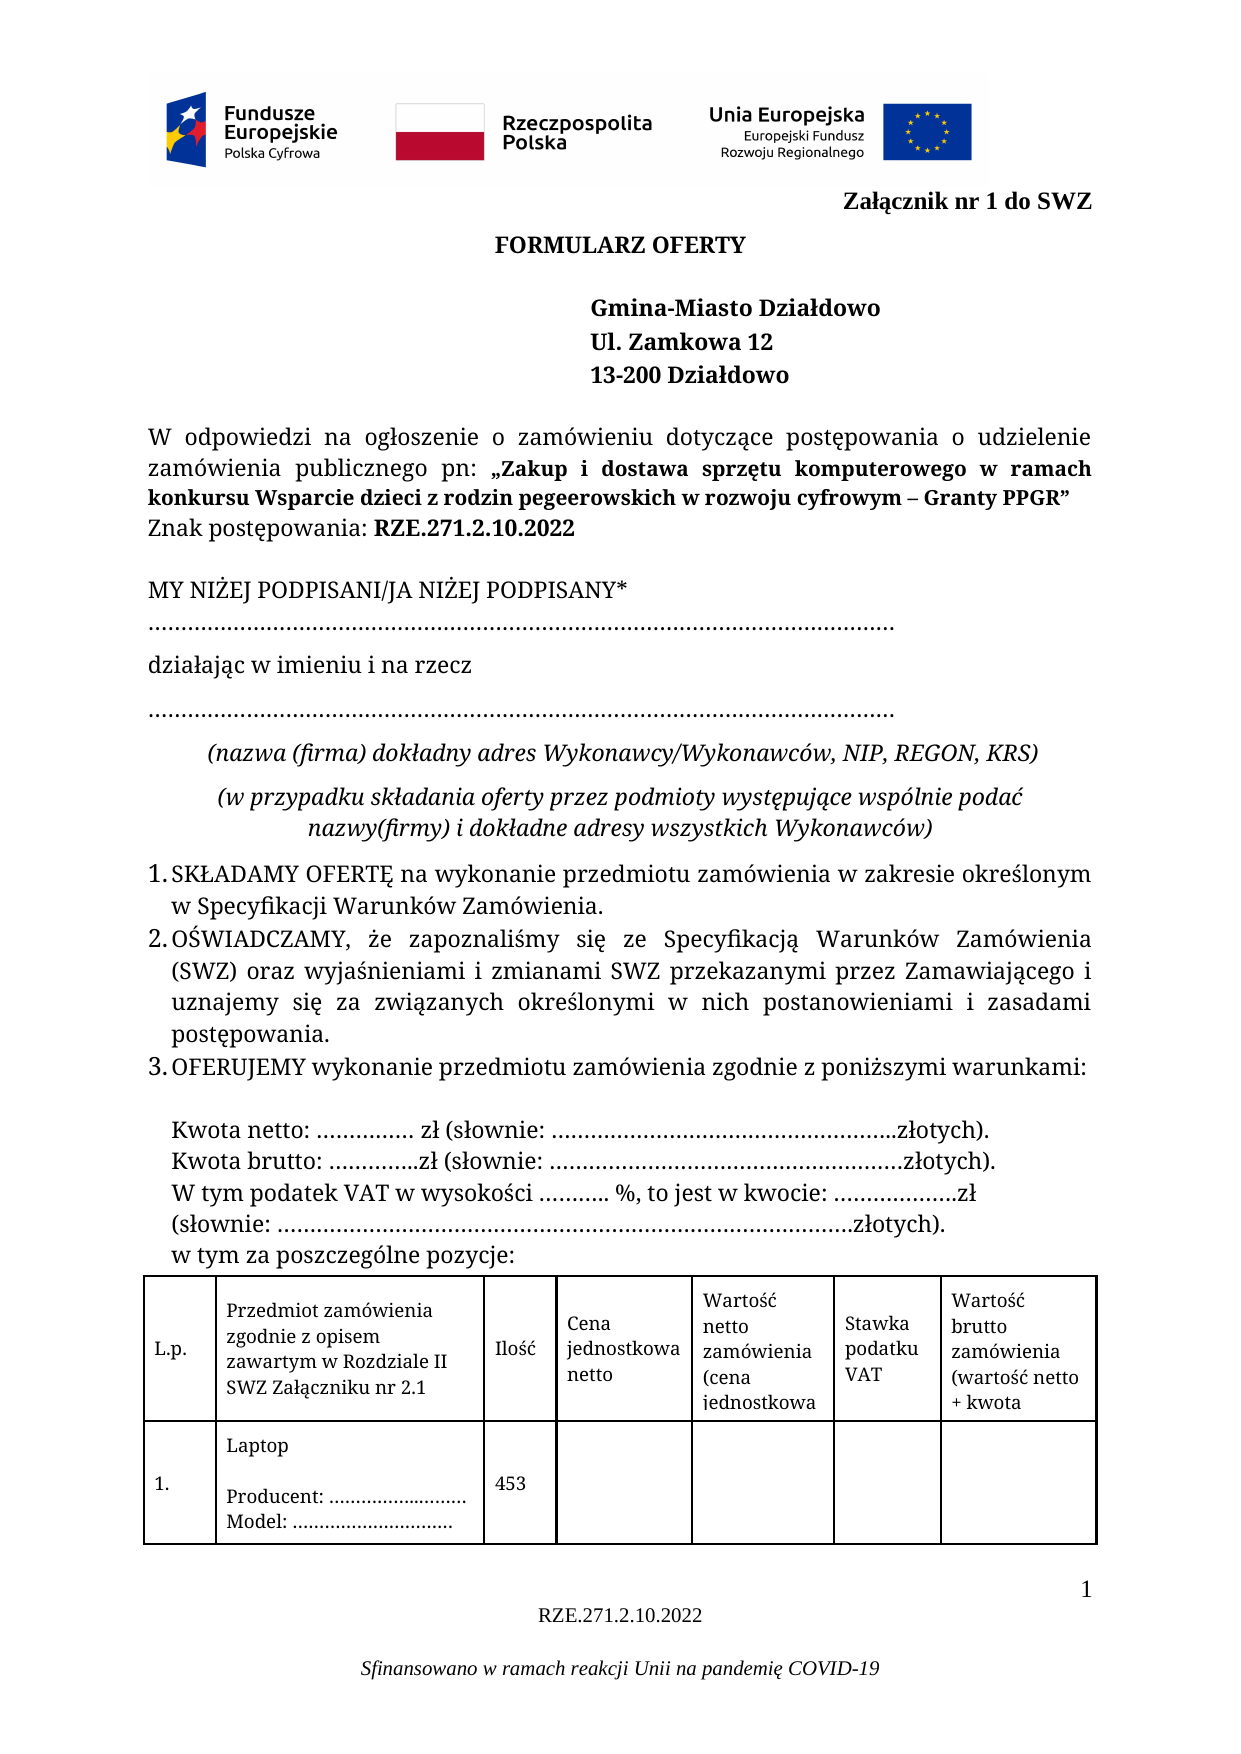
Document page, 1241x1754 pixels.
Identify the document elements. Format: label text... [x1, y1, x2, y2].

table_cell Laptop Producent: ……………..……… Model: ………………………… PN (numer produktu):…...…….. Producent: ……………..……… Model: ………………………… PN (numer produktu):…...…….. [217, 1422, 483, 1543]
text (w przypadku składania oferty przez podmioty występujące wspólnie podać nazwy(firmy) i dokładne adresy wszystkich Wykonawców) [148, 781, 1093, 843]
table_header Wartość netto zamówienia (cena jednostkowa x ilość sztuk) [693, 1277, 833, 1420]
text (słownie: …………………………………………………………………………….złotych). [171, 1208, 1093, 1239]
text Kwota brutto: …………..zł (słownie: ………………………………………………złotych). [171, 1145, 1093, 1177]
table_header Ilość [485, 1277, 555, 1420]
text Gmina-Miasto Działdowo [590, 292, 1093, 323]
text Kwota netto: …………… zł (słownie: ……………………………………………..złotych). [171, 1114, 1093, 1145]
table_header Cena jednostkowa netto [558, 1277, 691, 1420]
text W tym podatek VAT w wysokości ……….. %, to jest w kwocie: ……………….zł [171, 1177, 1093, 1208]
table_cell [835, 1422, 940, 1543]
table_cell [942, 1422, 1095, 1543]
text FORMULARZ OFERTY [148, 229, 1093, 260]
table_cell 1. [145, 1422, 215, 1543]
text 13-200 Działdowo [148, 359, 1093, 390]
table_cell [693, 1422, 833, 1543]
text Znak postępowania: RZE.271.2.10.2022 [148, 512, 1093, 543]
text W odpowiedzi na ogłoszenie o zamówieniu dotyczące postępowania o udzielenie zamówienia publicznego pn: „Zakup i dostawa sprzętu komputerowego w ramach konkursu Wsparcie dzieci z rodzin pegeerowskich w rozwoju cyfrowym – Granty PPGR” [148, 421, 1093, 512]
text (nazwa (firma) dokładny adres Wykonawcy/Wykonawców, NIP, REGON, KRS) [148, 737, 1093, 768]
text Ul. Zamkowa 12 [561, 325, 1093, 357]
text …………………………………………………………………………………………………… [148, 606, 1093, 637]
text Załącznik nr 1 do SWZ [148, 186, 1093, 215]
table_cell 453 [485, 1422, 555, 1543]
table_header Wartość brutto zamówienia (wartość netto + kwota podatku VAT) [942, 1277, 1095, 1420]
picture [147, 73, 991, 186]
table_cell [558, 1422, 691, 1543]
list OFERUJEMY wykonanie przedmiotu zamówienia zgodnie z poniższymi warunkami: [148, 1049, 1093, 1083]
table_header Przedmiot zamówienia zgodnie z opisem zawartym w Rozdziale II SWZ Załączniku nr 2.1 [217, 1277, 483, 1420]
table_header Stawka podatku VAT [835, 1277, 940, 1420]
text MY NIŻEJ PODPISANI/JA NIŻEJ PODPISANY* [148, 574, 1093, 606]
text działając w imieniu i na rzecz [148, 649, 1093, 681]
text …………………………………………………………………………………………………… [148, 693, 1093, 724]
list OŚWIADCZAMY, że zapoznaliśmy się ze Specyfikacją Warunków Zamówienia (SWZ) oraz wyjaśnieniami i zmianami SWZ przekazanymi przez Zamawiającego i uznajemy się za związanych określonymi w nich postanowieniami i zasadami postępowania. [148, 921, 1093, 1049]
list SKŁADAMY OFERTĘ na wykonanie przedmiotu zamówienia w zakresie określonym w Specyfikacji Warunków Zamówienia. [148, 856, 1093, 921]
table_header L.p. [145, 1277, 215, 1420]
text w tym za poszczególne pozycje: [148, 1239, 1093, 1270]
